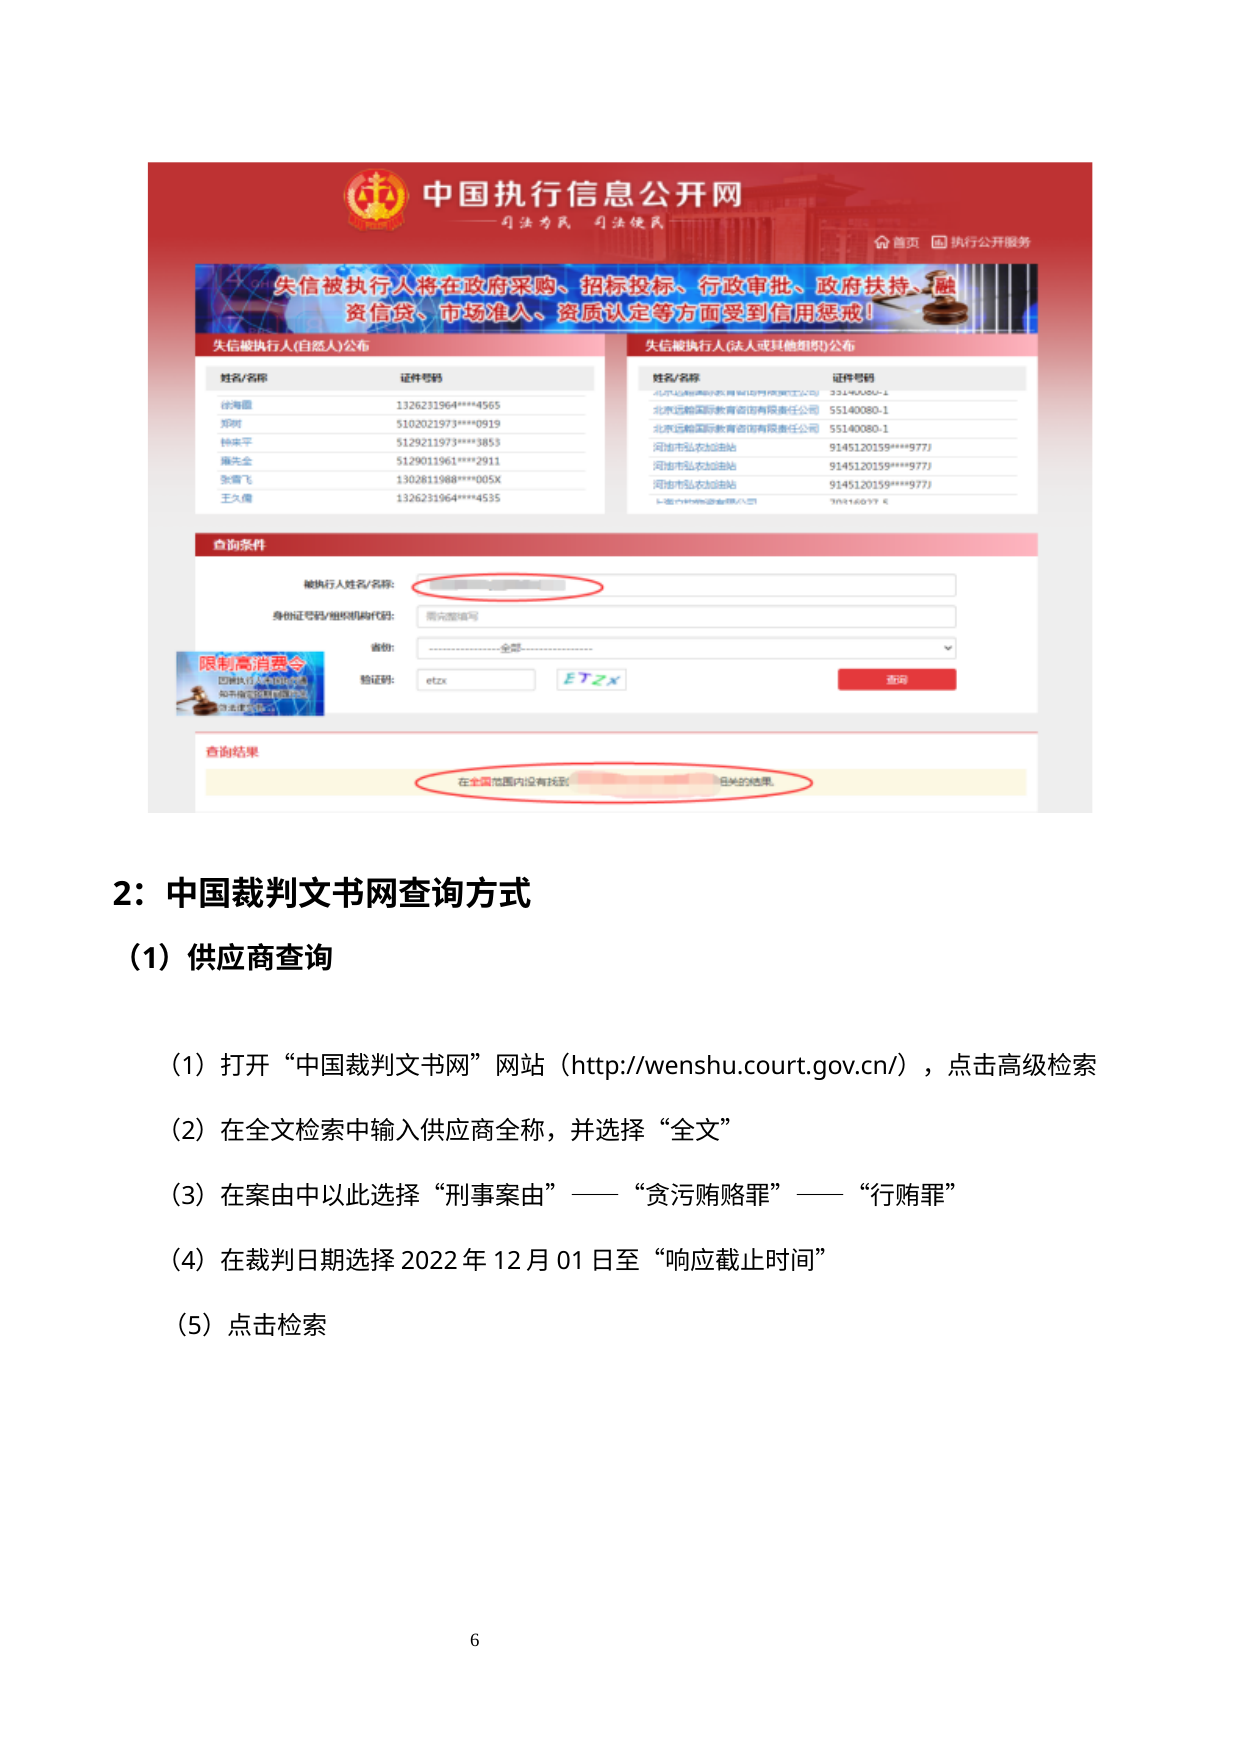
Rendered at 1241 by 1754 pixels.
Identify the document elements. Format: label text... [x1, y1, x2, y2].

text （4）在裁判日期选择2022年12月01日至“响应截止时间” [112, 1226, 1128, 1291]
text （3）在案由中以此选择“刑事案由”——“贪污贿赂罪”——“行贿罪” [112, 1161, 1128, 1226]
text 2：中国裁判文书网查询方式 [112, 859, 1240, 924]
picture [147, 162, 1093, 813]
text （2）在全文检索中输入供应商全称，并选择“全文” [112, 1096, 1128, 1161]
text （1）打开“中国裁判文书网”网站（http://wenshu.court.gov.cn/），点击高级检索 [112, 1031, 1128, 1096]
text （5）点击检索 [112, 1291, 1128, 1356]
text （1）供应商查询 [112, 924, 1128, 989]
